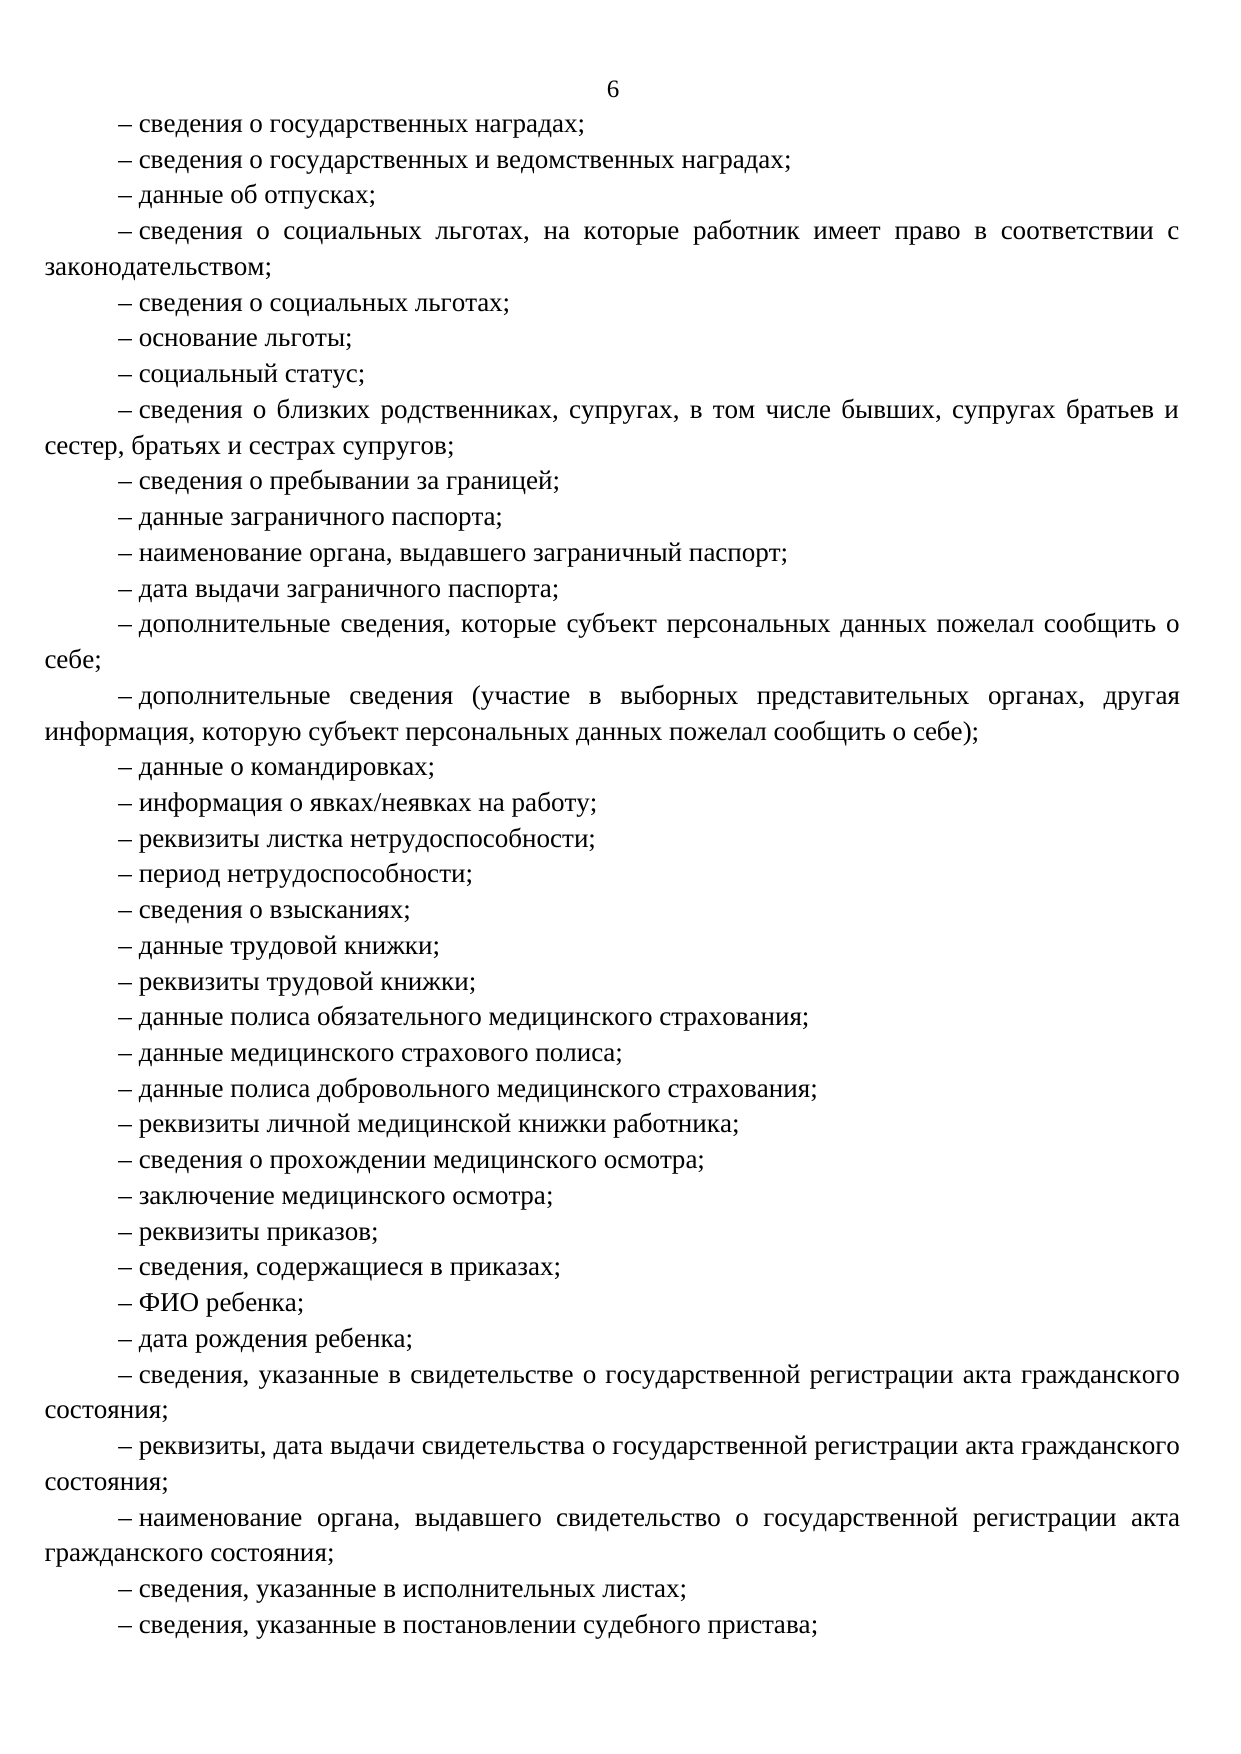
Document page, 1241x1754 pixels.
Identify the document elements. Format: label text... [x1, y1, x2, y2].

list сведения о государственных наградах; [44, 107, 1181, 138]
list сведения о пребывании за границей; [44, 464, 1181, 496]
list дополнительные сведения (участие в выборных представительных органах, другая информация, которую субъект персональных данных пожелал сообщить о себе); [44, 679, 1181, 746]
list информация о явках/неявках на работу; [44, 786, 1181, 817]
list сведения о прохождении медицинского осмотра; [44, 1143, 1181, 1174]
list сведения о социальных льготах; [44, 286, 1181, 317]
list сведения, содержащиеся в приказах; [44, 1251, 1181, 1282]
list сведения о социальных льготах, на которые работник имеет право в соответствии с законодательством; [44, 214, 1181, 281]
list ФИО ребенка; [44, 1286, 1181, 1317]
list дата рождения ребенка; [44, 1322, 1181, 1353]
list данные о командировках; [44, 750, 1181, 781]
list основание льготы; [44, 322, 1181, 353]
list наименование органа, выдавшего свидетельство о государственной регистрации акта гражданского состояния; [44, 1501, 1181, 1567]
list сведения, указанные в исполнительных листах; [44, 1572, 1181, 1603]
list реквизиты личной медицинской книжки работника; [44, 1108, 1181, 1139]
list данные заграничного паспорта; [44, 500, 1181, 531]
list социальный статус; [44, 357, 1181, 388]
list заключение медицинского осмотра; [44, 1179, 1181, 1210]
list реквизиты трудовой книжки; [44, 965, 1181, 996]
list данные медицинского страхового полиса; [44, 1036, 1181, 1067]
list сведения, указанные в свидетельстве о государственной регистрации акта гражданского состояния; [44, 1358, 1181, 1424]
list данные об отпусках; [44, 179, 1181, 210]
list реквизиты приказов; [44, 1215, 1181, 1246]
list данные полиса добровольного медицинского страхования; [44, 1072, 1181, 1103]
list сведения о взысканиях; [44, 893, 1181, 924]
list данные трудовой книжки; [44, 929, 1181, 960]
list реквизиты листка нетрудоспособности; [44, 822, 1181, 853]
list реквизиты, дата выдачи свидетельства о государственной регистрации акта гражданского состояния; [44, 1429, 1181, 1496]
list период нетрудоспособности; [44, 857, 1181, 889]
list сведения о близких родственниках, супругах, в том числе бывших, супругах братьев и сестер, братьях и сестрах супругов; [44, 393, 1181, 460]
list дата выдачи заграничного паспорта; [44, 572, 1181, 603]
list наименование органа, выдавшего заграничный паспорт; [44, 536, 1181, 567]
list данные полиса обязательного медицинского страхования; [44, 1000, 1181, 1032]
list сведения о государственных и ведомственных наградах; [44, 143, 1181, 174]
list дополнительные сведения, которые субъект персональных данных пожелал сообщить о себе; [44, 607, 1181, 674]
list сведения, указанные в постановлении судебного пристава; [44, 1608, 1181, 1639]
